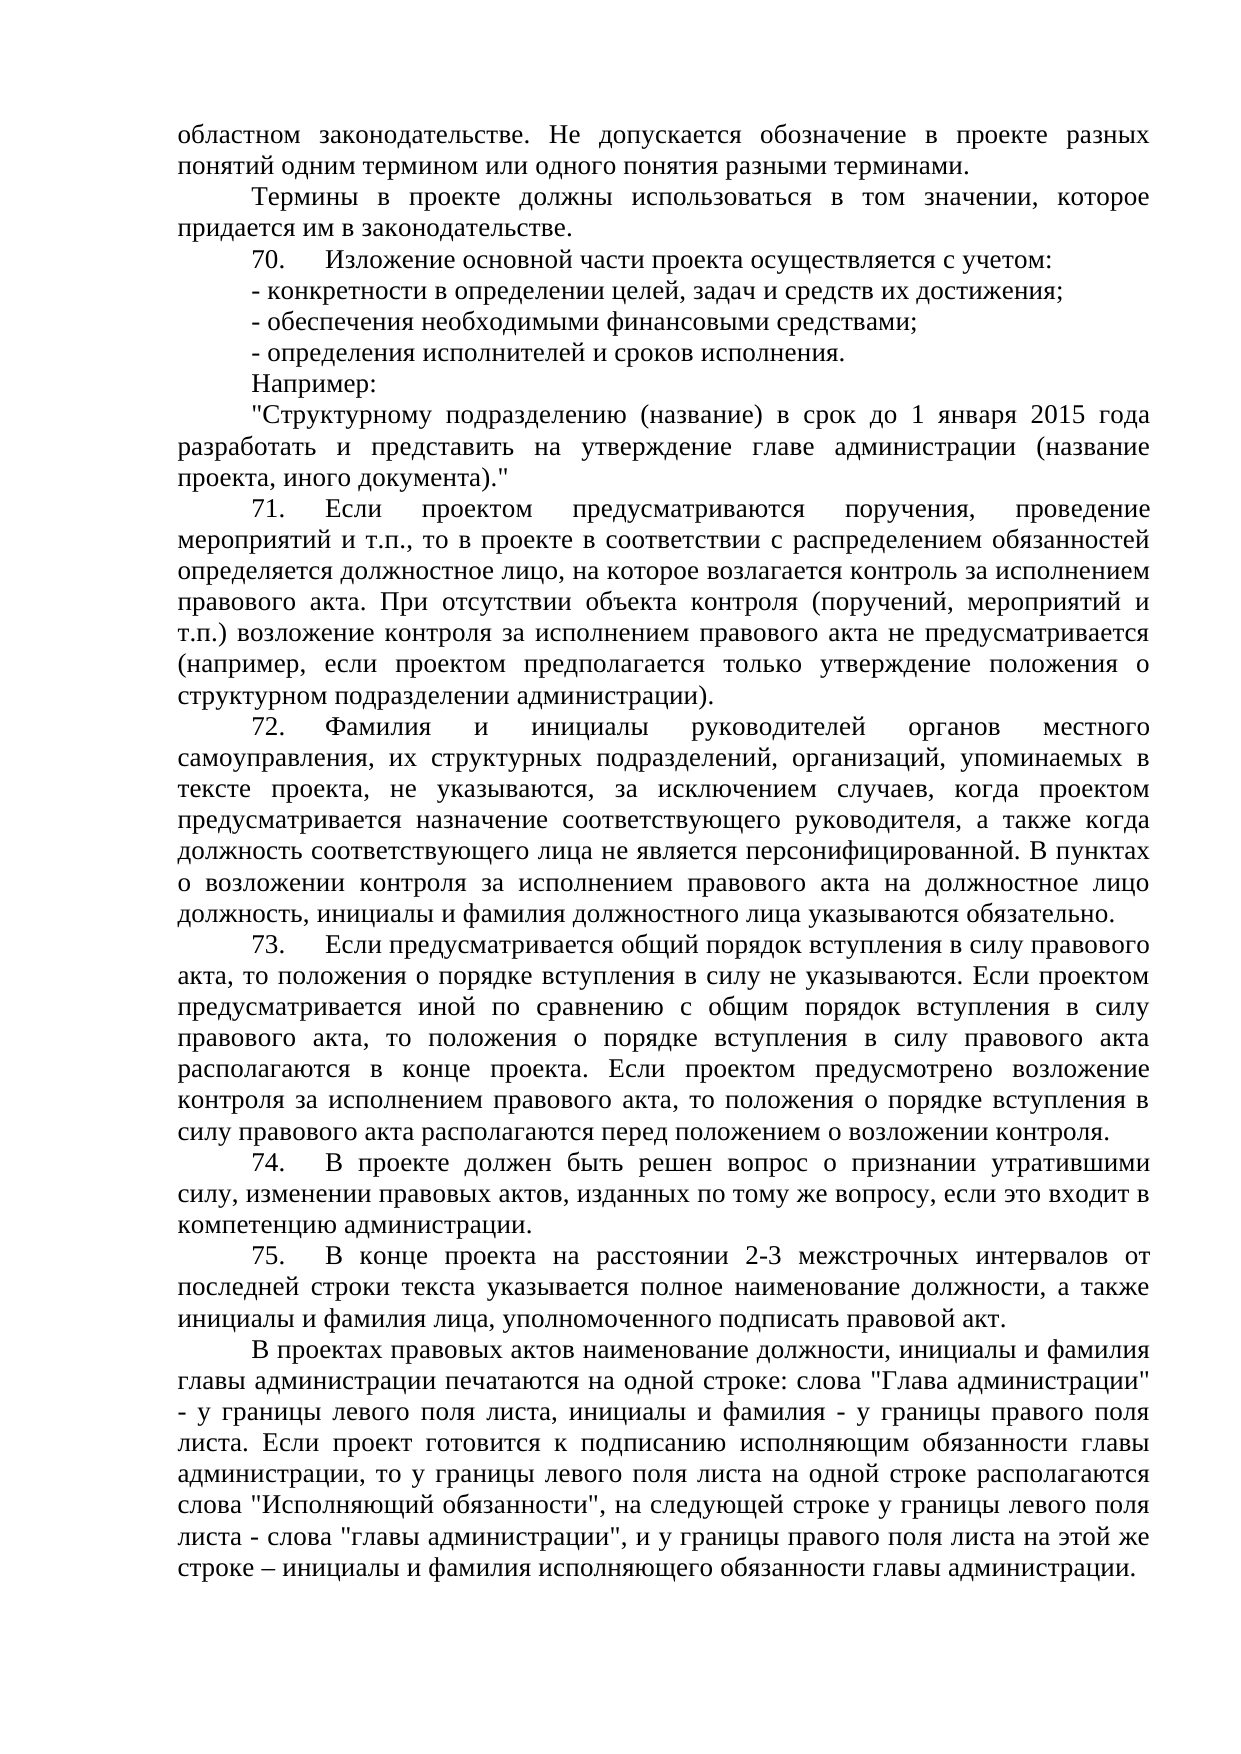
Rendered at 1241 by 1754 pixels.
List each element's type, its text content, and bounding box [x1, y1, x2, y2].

list В конце проекта на расстоянии 2-3 межстрочных интервалов от последней строки текста указывается полное наименование должности, а также инициалы и фамилия лица, уполномоченного подписать правовой акт. [177, 1239, 1152, 1333]
text - конкретности в определении целей, задач и средств их достижения; [177, 274, 1152, 305]
text Например: [177, 367, 1152, 398]
list Фамилия и инициалы руководителей органов местного самоуправления, их структурных подразделений, организаций, упоминаемых в тексте проекта, не указываются, за исключением случаев, когда проектом предусматривается назначение соответствующего руководителя, а также когда должность соответствующего лица не является персонифицированной. В пунктах о возложении контроля за исполнением правового акта на должностное лицо должность, инициалы и фамилия должностного лица указываются обязательно. [177, 710, 1152, 928]
list Изложение основной части проекта осуществляется с учетом: [177, 243, 1152, 274]
list В проекте должен быть решен вопрос о признании утратившими силу, изменении правовых актов, изданных по тому же вопросу, если это входит в компетенцию администрации. [177, 1146, 1152, 1239]
text - определения исполнителей и сроков исполнения. [177, 336, 1152, 367]
text В проектах правовых актов наименование должности, инициалы и фамилия главы администрации печатаются на одной строке: слова "Глава администрации" - у границы левого поля листа, инициалы и фамилия - у границы правого поля листа. Если проект готовится к подписанию исполняющим обязанности главы администрации, то у границы левого поля листа на одной строке располагаются слова "Исполняющий обязанности", на следующей строке у границы левого поля листа - слова "главы администрации", и у границы правого поля листа на этой же строке – инициалы и фамилия исполняющего обязанности главы администрации. [177, 1333, 1152, 1582]
text "Структурному подразделению (название) в срок до 1 января 2015 года разработать и представить на утверждение главе администрации (название проекта, иного документа)." [177, 398, 1152, 492]
text - обеспечения необходимыми финансовыми средствами; [177, 305, 1152, 336]
list Если проектом предусматриваются поручения, проведение мероприятий и т.п., то в проекте в соответствии с распределением обязанностей определяется должностное лицо, на которое возлагается контроль за исполнением правового акта. При отсутствии объекта контроля (поручений, мероприятий и т.п.) возложение контроля за исполнением правового акта не предусматривается (например, если проектом предполагается только утверждение положения о структурном подразделении администрации). [177, 492, 1152, 710]
text Термины в проекте должны использоваться в том значении, которое придается им в законодательстве. [177, 180, 1152, 243]
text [177, 118, 1152, 180]
list Если предусматривается общий порядок вступления в силу правового акта, то положения о порядке вступления в силу не указываются. Если проектом предусматривается иной по сравнению с общим порядок вступления в силу правового акта, то положения о порядке вступления в силу правового акта располагаются в конце проекта. Если проектом предусмотрено возложение контроля за исполнением правового акта, то положения о порядке вступления в силу правового акта располагаются перед положением о возложении контроля. [177, 928, 1152, 1146]
